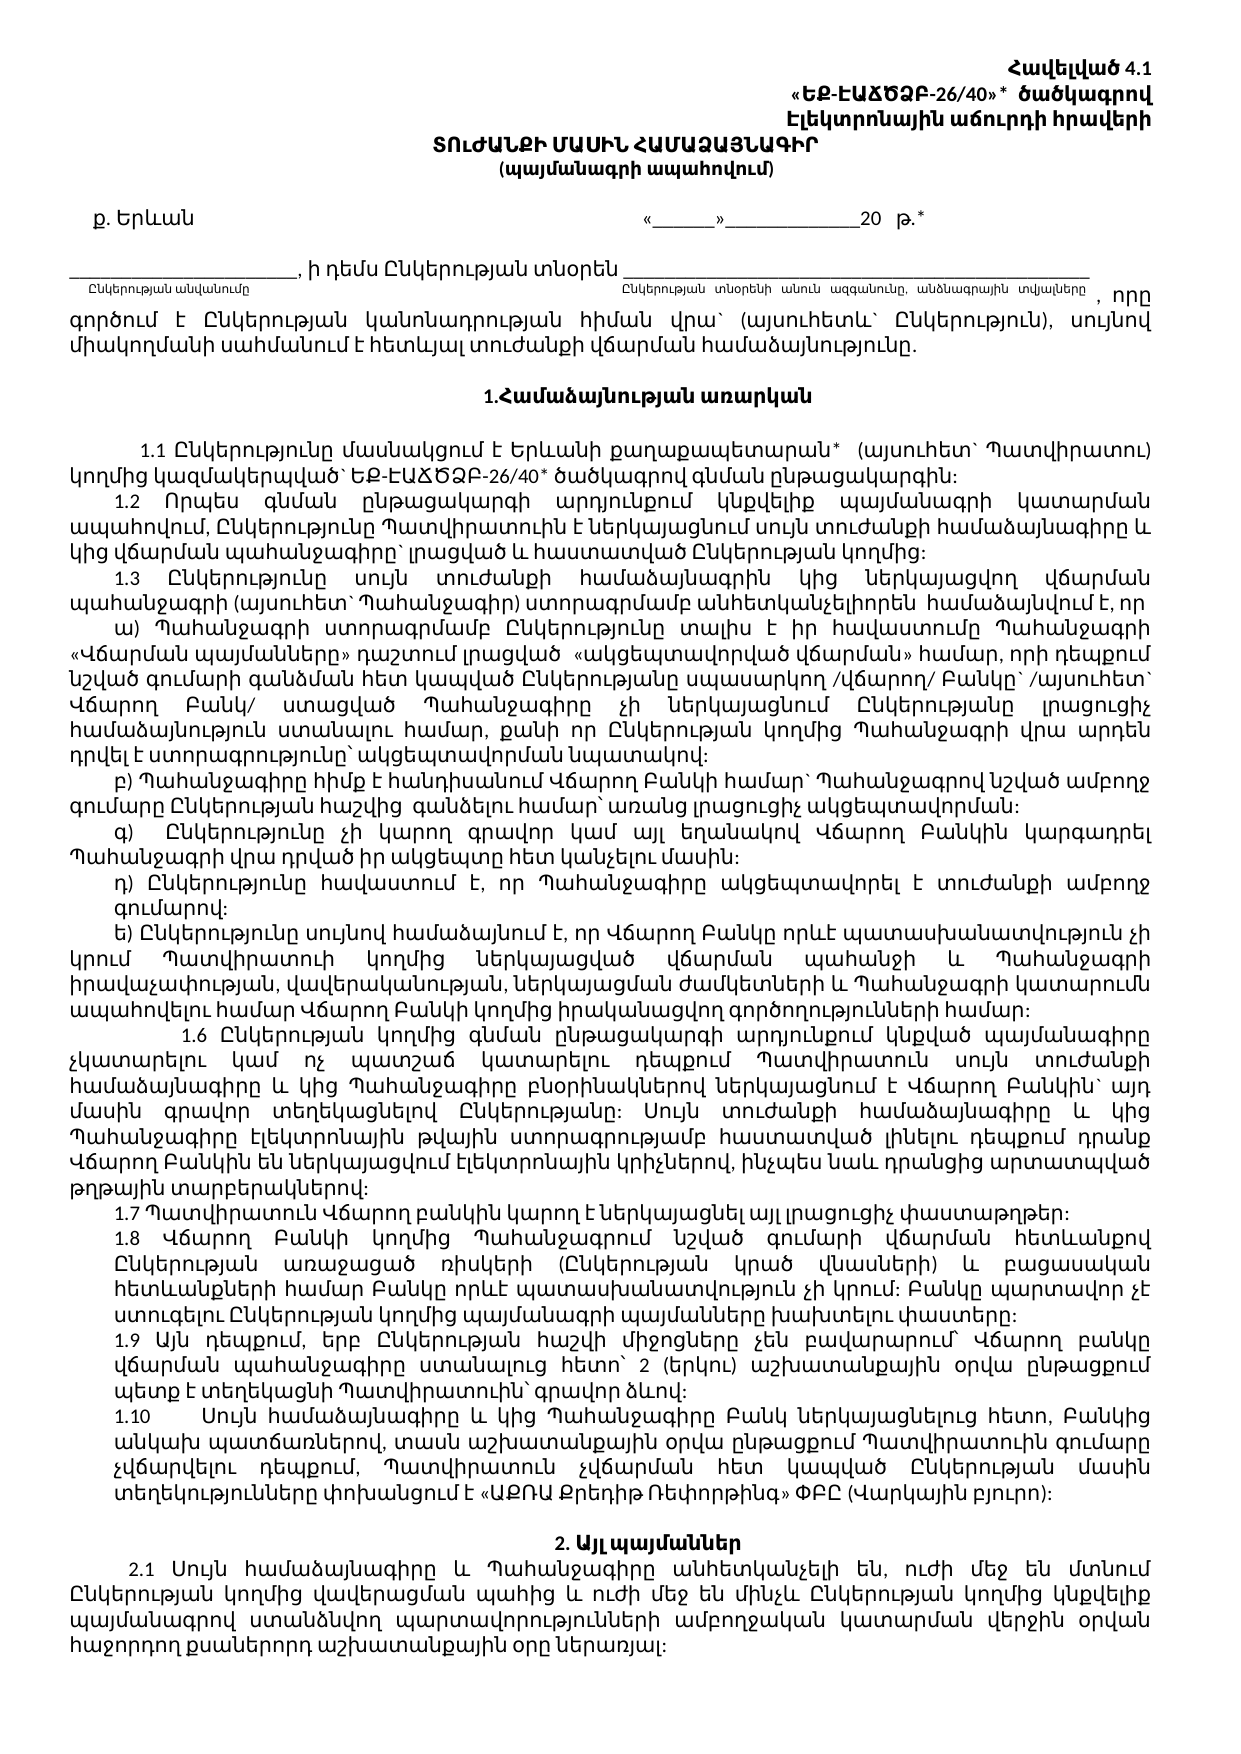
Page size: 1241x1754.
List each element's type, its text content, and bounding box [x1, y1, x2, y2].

text 1.7 Պատվիրատուն Վճարող բանկին կարող է ներկայացնել այլ լրացուցիչ փաստաթղթեր: [113, 1200, 1152, 1226]
text 1.1 Ընկերությունը մասնակցում է Երևանի քաղաքապետարան* (այսուհետ` Պատվիրատու) կողմից կազմակերպված` ԵՔ-ԷԱՃԾՁԲ-26/40* ծածկագրով գնման ընթացակարգին: [69, 438, 1152, 488]
text Ընկերության անվանումը Ընկերության տնօրենի անուն ազգանունը, անձնագրային տվյալները , որը գործում է Ընկերության կանոնադրության հիման վրա` (այսուհետև` Ընկերություն), սույնով միակողմանի սահմանում է հետևյալ տուժանքի վճարման համաձայնությունը. [69, 282, 1152, 358]
text դ) Ընկերությունը հավաստում է, որ Պահանջագիրը ակցեպտավորել է տուժանքի ամբողջ գումարով: [113, 870, 1152, 921]
text ______________________, ի դեմս Ընկերության տնօրեն _____________________________________________ [69, 256, 1152, 282]
text 2. Այլ պայմաններ [144, 1531, 1152, 1556]
text «ԵՔ-ԷԱՃԾՁԲ-26/40»* ծածկագրով [69, 81, 1152, 106]
text ե) Ընկերությունը սույնով համաձայնում է, որ Վճարող Բանկը որևէ պատասխանատվություն չի կրում Պատվիրատուի կողմից ներկայացված վճարման պահանջի և Պահանջագրի իրավաչափության, վավերականության, ներկայացման ժամկետների և Պահանջագրի կատարումն ապահովելու համար Վճարող Բանկի կողմից իրականացվող գործողությունների համար: [69, 921, 1152, 1022]
text Հավելված 4.1 [69, 56, 1152, 81]
text 1.10 Սույն համաձայնագիրը և կից Պահանջագիրը Բանկ ներկայացնելուց հետո, Բանկից անկախ պատճառներով, տասն աշխատանքային օրվա ընթացքում Պատվիրատուին գումարը չվճարվելու դեպքում, Պատվիրատուն չվճարման հետ կապված Ընկերության մասին տեղեկությունները փոխանցում է «ԱՔՌԱ Քրեդիթ Ռեփորթինգ» ՓԲԸ (Վարկային բյուրո): [113, 1403, 1152, 1505]
text ա) Պահանջագրի ստորագրմամբ Ընկերությունը տալիս է իր հավաստումը Պահանջագրի «Վճարման պայմանները» դաշտում լրացված «ակցեպտավորված վճարման» համար, որի դեպքում նշված գումարի գանձման հետ կապված Ընկերությանը սպասարկող /վճարող/ Բանկը` /այսուհետ` Վճարող Բանկ/ ստացված Պահանջագիրը չի ներկայացնում Ընկերությանը լրացուցիչ համաձայնություն ստանալու համար, քանի որ Ընկերության կողմից Պահանջագրի վրա արդեն դրվել է ստորագրությունը՝ ակցեպտավորման նպատակով: [69, 616, 1152, 768]
text 2.1 Սույն համաձայնագիրը և Պահանջագիրը անհետկանչելի են, ուժի մեջ են մտնում Ընկերության կողմից վավերացման պահից և ուժի մեջ են մինչև Ընկերության կողմից կնքվելիք պայմանագրով ստանձնվող պարտավորությունների ամբողջական կատարման վերջին օրվան հաջորդող քսաներորդ աշխատանքային օրը ներառյալ: [69, 1556, 1152, 1658]
text Էլեկտրոնային աճուրդի հրավերի [69, 106, 1152, 132]
text բ) Պահանջագիրը հիմք է հանդիսանում Վճարող Բանկի համար` Պահանջագրով նշված ամբողջ գումարը Ընկերության հաշվից գանձելու համար՝ առանց լրացուցիչ ակցեպտավորման: [69, 768, 1152, 819]
text գ) Ընկերությունը չի կարող գրավոր կամ այլ եղանակով Վճարող Բանկին կարգադրել Պահանջագրի վրա դրված իր ակցեպտը հետ կանչելու մասին: [69, 819, 1152, 870]
text 1.9 Այն դեպքում, երբ Ընկերության հաշվի միջոցները չեն բավարարում՝ Վճարող բանկը վճարման պահանջագիրը ստանալուց հետո՝ 2 (երկու) աշխատանքային օրվա ընթացքում պետք է տեղեկացնի Պատվիրատուին՝ գրավոր ձևով: [113, 1327, 1152, 1403]
text 1.Համաձայնության առարկան [144, 383, 1152, 409]
text 1.6 Ընկերության կողմից գնման ընթացակարգի արդյունքում կնքված պայմանագիրը չկատարելու կամ ոչ պատշաճ կատարելու դեպքում Պատվիրատուն սույն տուժանքի համաձայնագիրը և կից Պահանջագիրը բնօրինակներով ներկայացնում է Վճարող Բանկին` այդ մասին գրավոր տեղեկացնելով Ընկերությանը: Սույն տուժանքի համաձայնագիրը և կից Պահանջագիրը էլեկտրոնային թվային ստորագրությամբ հաստատված լինելու դեպքում դրանք Վճարող Բանկին են ներկայացվում էլեկտրոնային կրիչներով, ինչպես նաև դրանցից արտատպված թղթային տարբերակներով: [69, 1022, 1152, 1200]
text 1.8 Վճարող Բանկի կողմից Պահանջագրում նշված գումարի վճարման հետևանքով Ընկերության առաջացած ռիսկերի (Ընկերության կրած վնասների) և բացասական հետևանքների համար Բանկը որևէ պատասխանատվություն չի կրում: Բանկը պարտավոր չէ ստուգելու Ընկերության կողմից պայմանագրի պայմանները խախտելու փաստերը: [113, 1226, 1152, 1327]
text ՏՈւԺԱՆՔԻ ՄԱՍԻՆ ՀԱՄԱՁԱՅՆԱԳԻՐ [69, 132, 1152, 157]
text 1.2 Որպես գնման ընթացակարգի արդյունքում կնքվելիք պայմանագրի կատարման ապահովում, Ընկերությունը Պատվիրատուին է ներկայացնում սույն տուժանքի համաձայնագիրը և կից վճարման պահանջագիրը` լրացված և հաստատված Ընկերության կողմից: [69, 488, 1152, 565]
text ք. Երևան «______»_____________20 թ.* [69, 206, 1152, 231]
text 1.3 Ընկերությունը սույն տուժանքի համաձայնագրին կից ներկայացվող վճարման պահանջագրի (այսուհետ` Պահանջագիր) ստորագրմամբ անհետկանչելիորեն համաձայնվում է, որ [69, 565, 1152, 616]
text (պայմանագրի ապահովում) [69, 157, 1152, 180]
